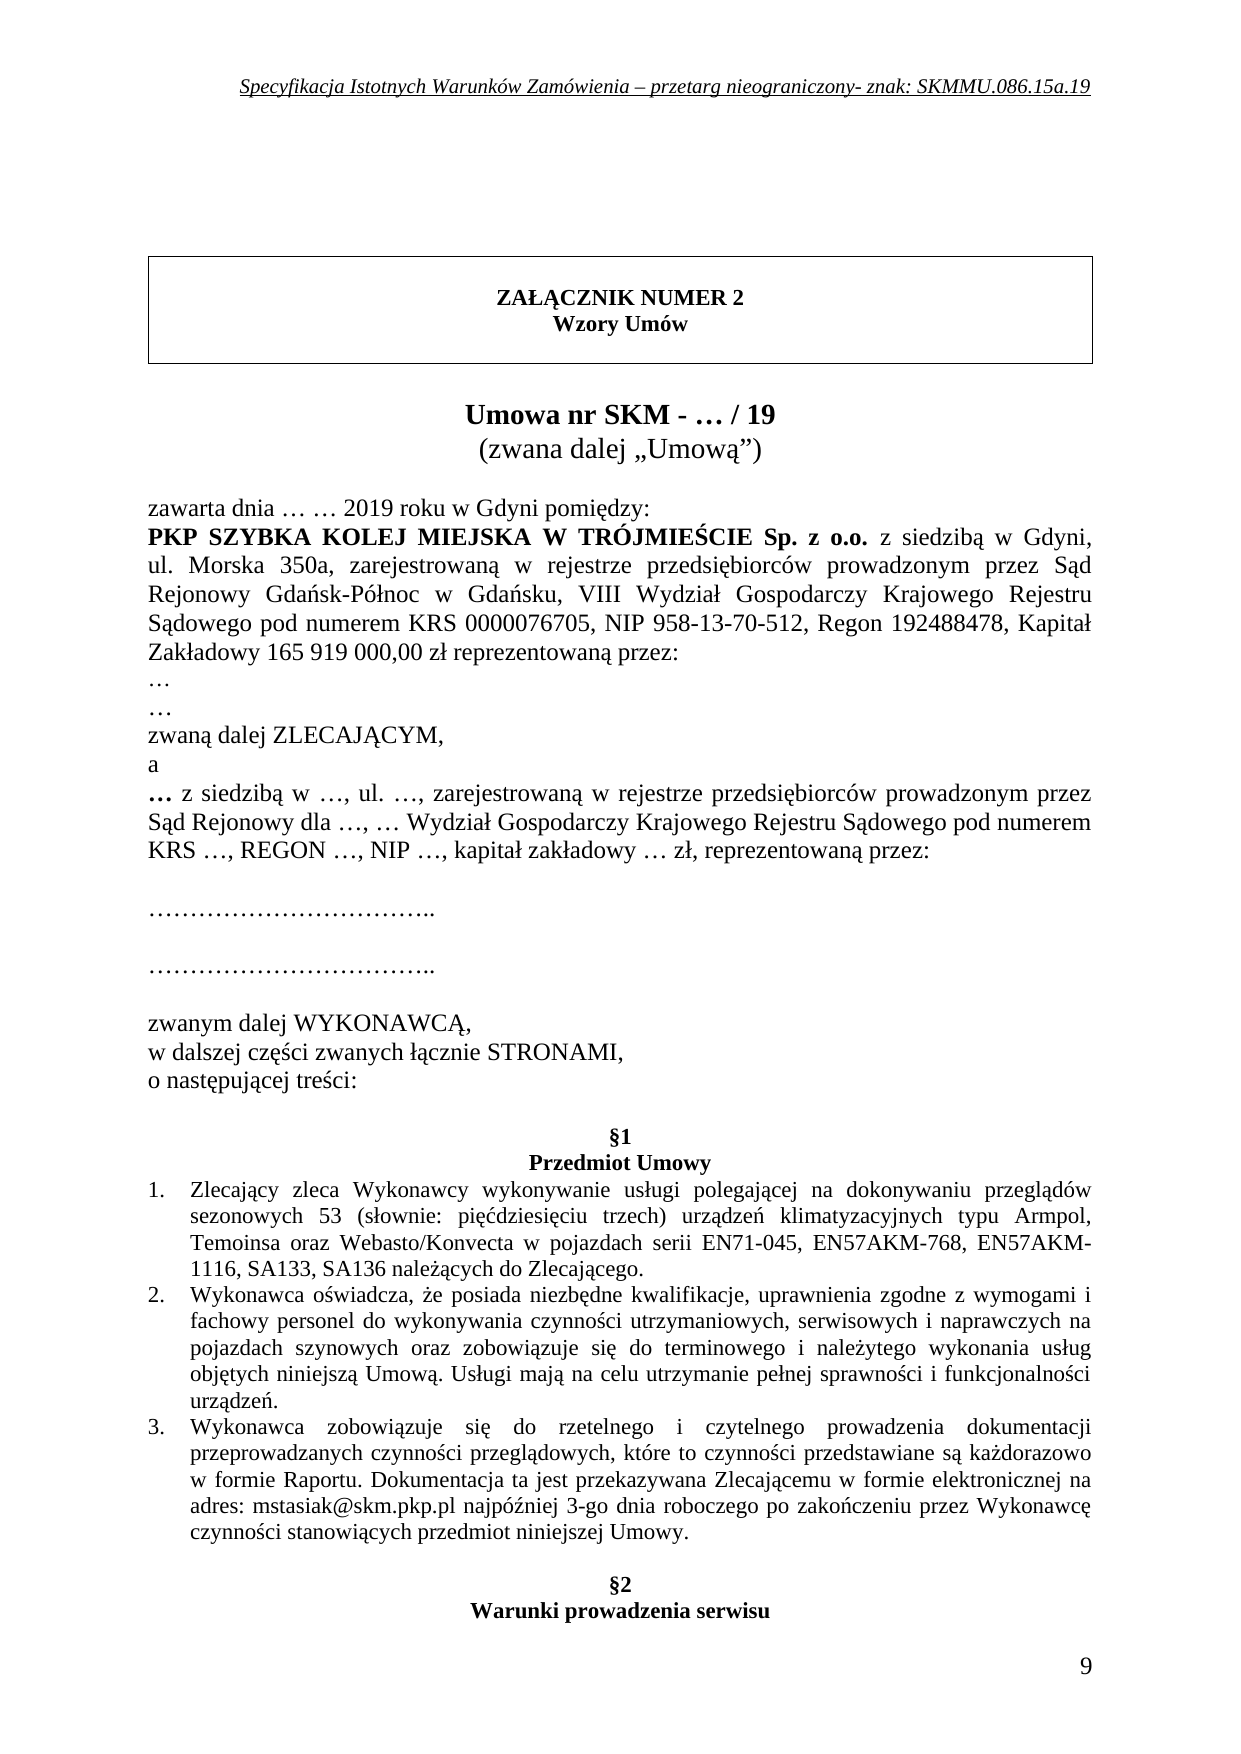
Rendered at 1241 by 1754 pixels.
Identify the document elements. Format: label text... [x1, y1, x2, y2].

text Przedmiot Umowy [148, 1149, 1092, 1176]
text w dalszej części zwanych łącznie STRONAMI, [148, 1037, 1092, 1066]
text PKP SZYBKA KOLEJ MIEJSKA W TRÓJMIEŚCIE Sp. z o.o. z siedzibą w Gdyni, ul. Morska 350a, zarejestrowaną w rejestrze przedsiębiorców prowadzonym przez Sąd Rejonowy Gdańsk-Północ w Gdańsku, VIII Wydział Gospodarczy Krajowego Rejestru Sądowego pod numerem KRS 0000076705, NIP 958-13-70-512, Regon 192488478, Kapitał Zakładowy 165 919 000,00 zł reprezentowaną przez: [148, 522, 1092, 666]
list Zlecający zleca Wykonawcy wykonywanie usługi polegającej na dokonywaniu przeglądów sezonowych 53 (słownie: pięćdziesięciu trzech) urządzeń klimatyzacyjnych typu Armpol, Temoinsa oraz Webasto/Konvecta w pojazdach serii EN71-045, EN57AKM-768, EN57AKM-1116, SA133, SA136 należących do Zlecającego. [148, 1176, 1092, 1281]
text … z siedzibą w …, ul. …, zarejestrowaną w rejestrze przedsiębiorców prowadzonym przez Sąd Rejonowy dla …, … Wydział Gospodarczy Krajowego Rejestru Sądowego pod numerem KRS …, REGON …, NIP …, kapitał zakładowy … zł, reprezentowaną przez: [148, 778, 1092, 864]
text §2 [148, 1571, 1092, 1597]
text a [148, 749, 1092, 778]
text …………………………….. [148, 951, 1092, 979]
text §1 [148, 1123, 1092, 1149]
list Wykonawca oświadcza, że posiada niezbędne kwalifikacje, uprawnienia zgodne z wymogami i fachowy personel do wykonywania czynności utrzymaniowych, serwisowych i naprawczych na pojazdach szynowych oraz zobowiązuje się do terminowego i należytego wykonania usług objętych niniejszą Umową. Usługi mają na celu utrzymanie pełnej sprawności i funkcjonalności urządzeń. [148, 1281, 1092, 1413]
list Wykonawca zobowiązuje się do rzetelnego i czytelnego prowadzenia dokumentacji przeprowadzanych czynności przeglądowych, które to czynności przedstawiane są każdorazowo w formie Raportu. Dokumentacja ta jest przekazywana Zlecającemu w formie elektronicznej na adres: mstasiak@skm.pkp.pl najpóźniej 3-go dnia roboczego po zakończeniu przez Wykonawcę czynności stanowiących przedmiot niniejszej Umowy. [148, 1413, 1092, 1545]
text … [148, 666, 1092, 692]
text zwanym dalej WYKONAWCĄ, [148, 1008, 1092, 1037]
text Umowa nr SKM - … / 19 [148, 397, 1092, 431]
table_header ZAŁĄCZNIK NUMER 2 Wzory Umów [149, 257, 1092, 363]
text … [148, 692, 1092, 721]
text …………………………….. [148, 893, 1092, 922]
text Warunki prowadzenia serwisu [148, 1597, 1092, 1624]
text o następującej treści: [148, 1066, 1092, 1094]
text zawarta dnia … … 2019 roku w Gdyni pomiędzy: [148, 493, 1092, 522]
text (zwana dalej „Umową”) [148, 431, 1092, 464]
text zwaną dalej ZLECAJĄCYM, [148, 721, 1092, 749]
